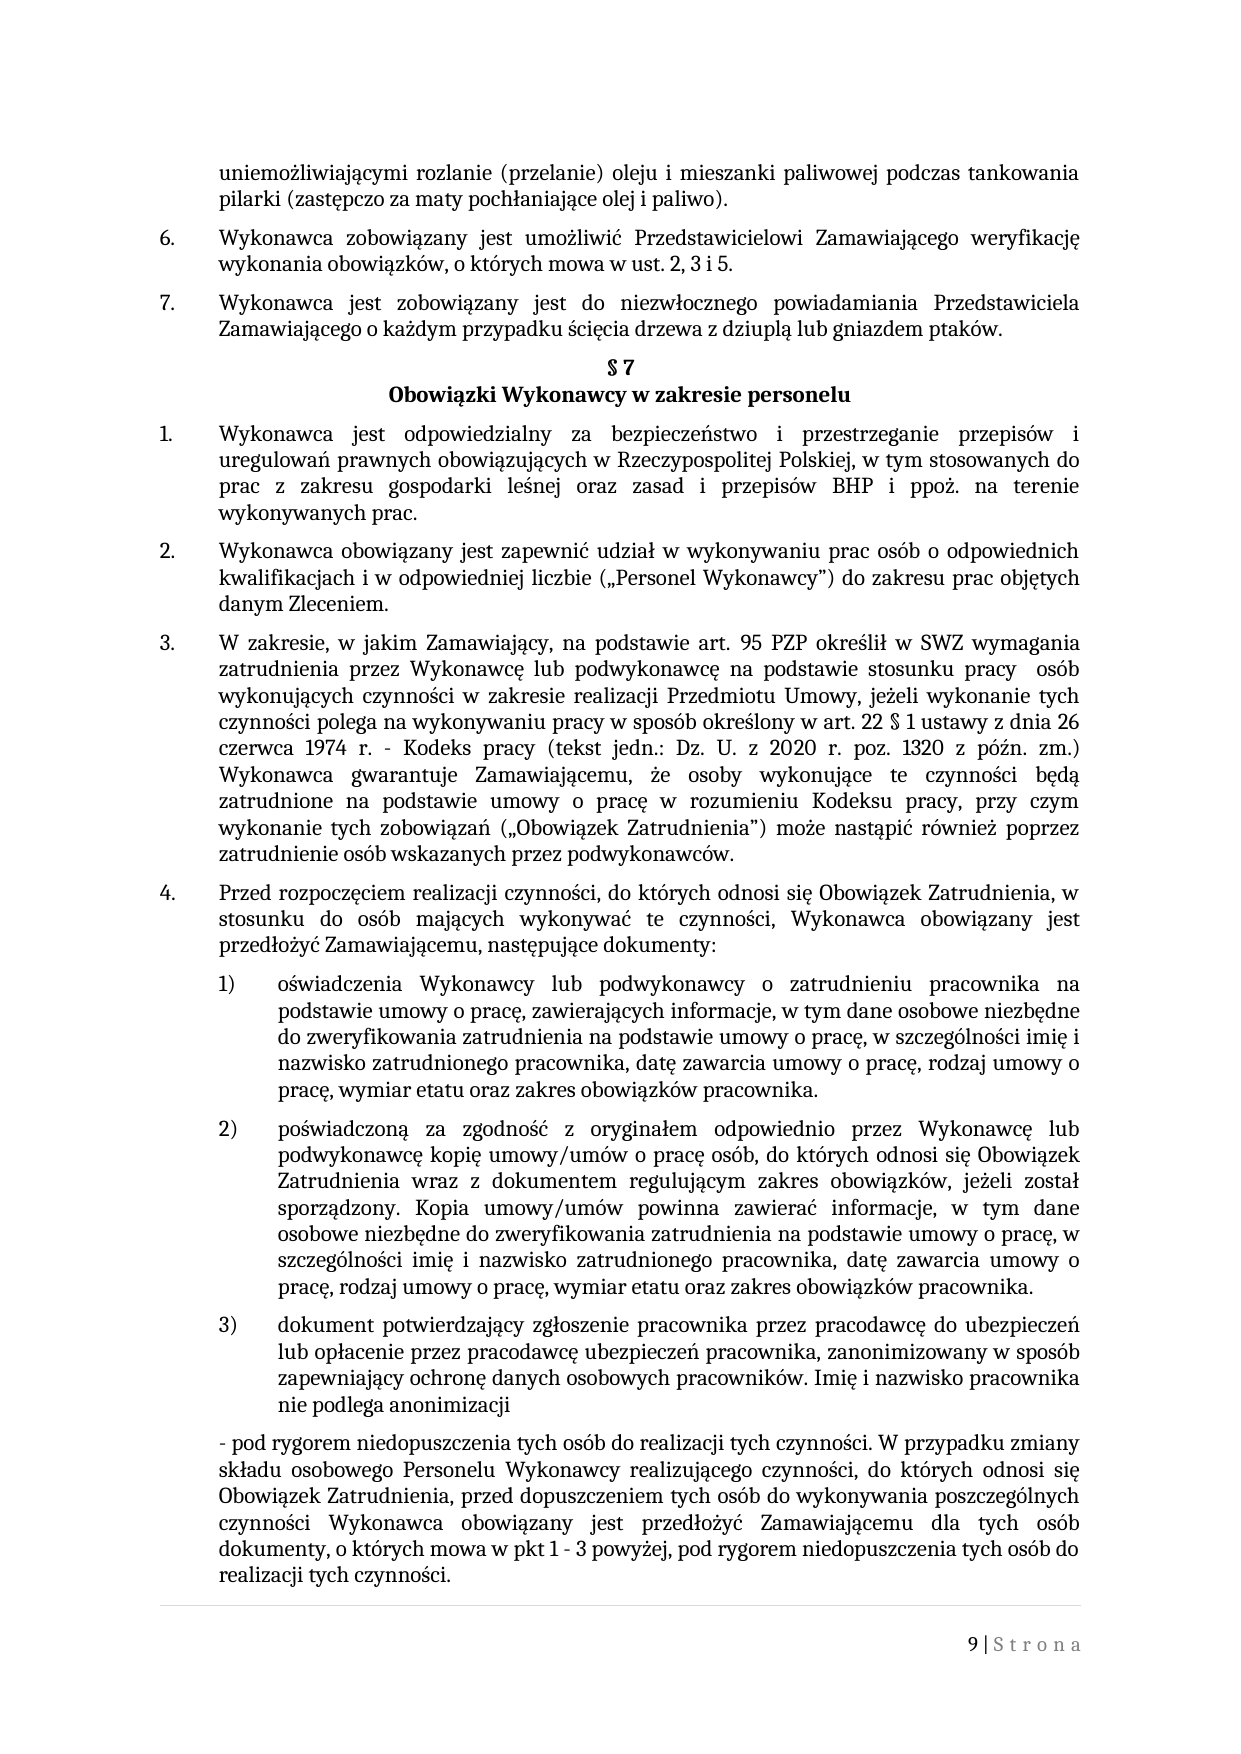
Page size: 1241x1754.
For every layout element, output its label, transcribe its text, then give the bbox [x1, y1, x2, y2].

text 2) poświadczoną za zgodność z oryginałem odpowiednio przez Wykonawcę lub podwykonawcę kopię umowy/umów o pracę osób, do których odnosi się Obowiązek Zatrudnienia wraz z dokumentem regulującym zakres obowiązków, jeżeli został sporządzony. Kopia umowy/umów powinna zawierać informacje, w tym dane osobowe niezbędne do zweryfikowania zatrudnienia na podstawie umowy o pracę, w szczególności imię i nazwisko zatrudnionego pracownika, datę zawarcia umowy o pracę, rodzaj umowy o pracę, wymiar etatu oraz zakres obowiązków pracownika. [218, 1115, 1081, 1300]
list Wykonawca jest zobowiązany jest do niezwłocznego powiadamiania Przedstawiciela Zamawiającego o każdym przypadku ścięcia drzewa z dziuplą lub gniazdem ptaków. [159, 290, 1081, 343]
text § 7 Obowiązki Wykonawcy w zakresie personelu [159, 355, 1081, 408]
text 3) dokument potwierdzający zgłoszenie pracownika przez pracodawcę do ubezpieczeń lub opłacenie przez pracodawcę ubezpieczeń pracownika, zanonimizowany w sposób zapewniający ochronę danych osobowych pracowników. Imię i nazwisko pracownika nie podlega anonimizacji [218, 1312, 1081, 1418]
text - pod rygorem niedopuszczenia tych osób do realizacji tych czynności. W przypadku zmiany składu osobowego Personelu Wykonawcy realizującego czynności, do których odnosi się Obowiązek Zatrudnienia, przed dopuszczeniem tych osób do wykonywania poszczególnych czynności Wykonawca obowiązany jest przedłożyć Zamawiającemu dla tych osób dokumenty, o których mowa w pkt 1 - 3 powyżej, pod rygorem niedopuszczenia tych osób do realizacji tych czynności. [218, 1430, 1081, 1588]
text 1) oświadczenia Wykonawcy lub podwykonawcy o zatrudnieniu pracownika na podstawie umowy o pracę, zawierających informacje, w tym dane osobowe niezbędne do zweryfikowania zatrudnienia na podstawie umowy o pracę, w szczególności imię i nazwisko zatrudnionego pracownika, datę zawarcia umowy o pracę, rodzaj umowy o pracę, wymiar etatu oraz zakres obowiązków pracownika. [218, 971, 1081, 1103]
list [159, 159, 1081, 212]
list W zakresie, w jakim Zamawiający, na podstawie art. 95 PZP określił w SWZ wymagania zatrudnienia przez Wykonawcę lub podwykonawcę na podstawie stosunku pracy osób wykonujących czynności w zakresie realizacji Przedmiotu Umowy, jeżeli wykonanie tych czynności polega na wykonywaniu pracy w sposób określony w art. 22 § 1 ustawy z dnia 26 czerwca 1974 r. - Kodeks pracy (tekst jedn.: Dz. U. z 2020 r. poz. 1320 z późn. zm.) Wykonawca gwarantuje Zamawiającemu, że osoby wykonujące te czynności będą zatrudnione na podstawie umowy o pracę w rozumieniu Kodeksu pracy, przy czym wykonanie tych zobowiązań („Obowiązek Zatrudnienia”) może nastąpić również poprzez zatrudnienie osób wskazanych przez podwykonawców. [159, 630, 1081, 867]
list Wykonawca obowiązany jest zapewnić udział w wykonywaniu prac osób o odpowiednich kwalifikacjach i w odpowiedniej liczbie („Personel Wykonawcy”) do zakresu prac objętych danym Zleceniem. [159, 538, 1081, 617]
list Wykonawca zobowiązany jest umożliwić Przedstawicielowi Zamawiającego weryfikację wykonania obowiązków, o których mowa w ust. 2, 3 i 5. [159, 225, 1081, 277]
text 4. Przed rozpoczęciem realizacji czynności, do których odnosi się Obowiązek Zatrudnienia, w stosunku do osób mających wykonywać te czynności, Wykonawca obowiązany jest przedłożyć Zamawiającemu, następujące dokumenty: [159, 879, 1081, 958]
list Wykonawca jest odpowiedzialny za bezpieczeństwo i przestrzeganie przepisów i uregulowań prawnych obowiązujących w Rzeczypospolitej Polskiej, w tym stosowanych do prac z zakresu gospodarki leśnej oraz zasad i przepisów BHP i ppoż. na terenie wykonywanych prac. [159, 420, 1081, 526]
